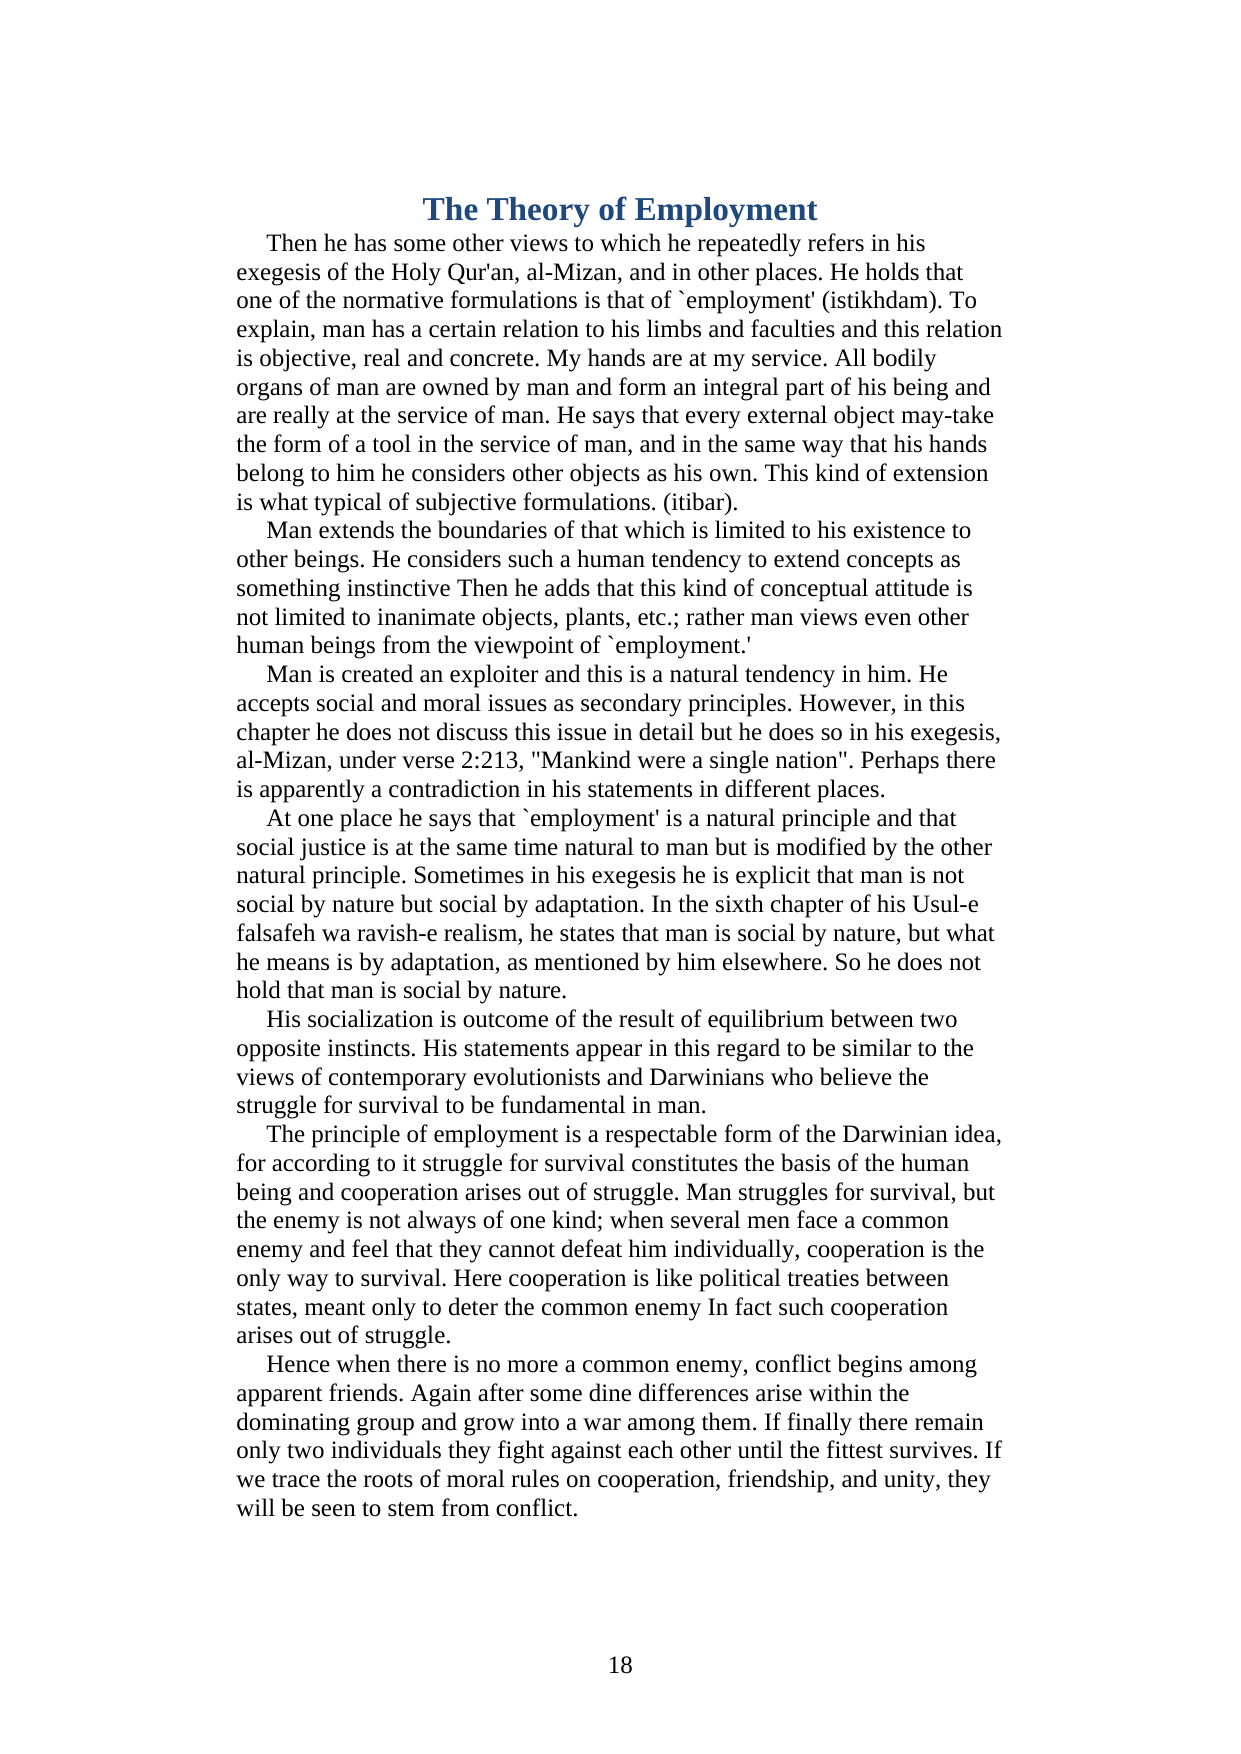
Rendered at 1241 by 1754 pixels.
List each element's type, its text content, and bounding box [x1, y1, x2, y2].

text Man is created an exploiter and this is a natural tendency in him. He accepts social and moral issues as secondary principles. However, in this chapter he does not discuss this issue in detail but he does so in his exegesis, al-Mizan, under verse 2:213, "Mankind were a single nation". Perhaps there is apparently a contradiction in his statements in different places. [236, 659, 1004, 803]
text At one place he says that `employment' is a natural principle and that social justice is at the same time natural to man but is modified by the other natural principle. Sometimes in his exegesis he is explicit that man is not social by nature but social by adaptation. In the sixth chapter of his Usul-e falsafeh wa ravish-e realism, he states that man is social by nature, but what he means is by adaptation, as mentioned by him elsewhere. So he does not hold that man is social by nature. [236, 803, 1004, 1004]
text Hence when there is no more a common enemy, conflict begins among apparent friends. Again after some dine differences arise within the dominating group and grow into a war among them. If finally there remain only two individuals they fight against each other until the fittest survives. If we trace the roots of moral rules on cooperation, friendship, and unity, they will be seen to stem from conflict. [236, 1349, 1004, 1522]
subtitle The Theory of Employment [236, 190, 1004, 228]
text The principle of employment is a respectable form of the Darwinian idea, for according to it struggle for survival constitutes the basis of the human being and cooperation arises out of struggle. Man struggles for survival, but the enemy is not always of one kind; when several men face a common enemy and feel that they cannot defeat him individually, cooperation is the only way to survival. Here cooperation is like political treaties between states, meant only to deter the common enemy In fact such cooperation arises out of struggle. [236, 1119, 1004, 1349]
text Man extends the boundaries of that which is limited to his existence to other beings. He considers such a human tendency to extend concepts as something instinctive Then he adds that this kind of conceptual attitude is not limited to inanimate objects, plants, etc.; rather man views even other human beings from the viewpoint of `employment.' [236, 516, 1004, 659]
text His socialization is outcome of the result of equilibrium between two opposite instincts. His statements appear in this regard to be similar to the views of contemporary evolutionists and Darwinians who believe the struggle for survival to be fundamental in man. [236, 1004, 1004, 1119]
text Then he has some other views to which he repeatedly refers in his exegesis of the Holy Qur'an, al-Mizan, and in other places. He holds that one of the normative formulations is that of `employment' (istikhdam). To explain, man has a certain relation to his limbs and faculties and this relation is objective, real and concrete. My hands are at my service. All bodily organs of man are owned by man and form an integral part of his being and are really at the service of man. He says that every external object may-take the form of a tool in the service of man, and in the same way that his hands belong to him he considers other objects as his own. This kind of extension is what typical of subjective formulations. (itibar). [236, 228, 1004, 516]
